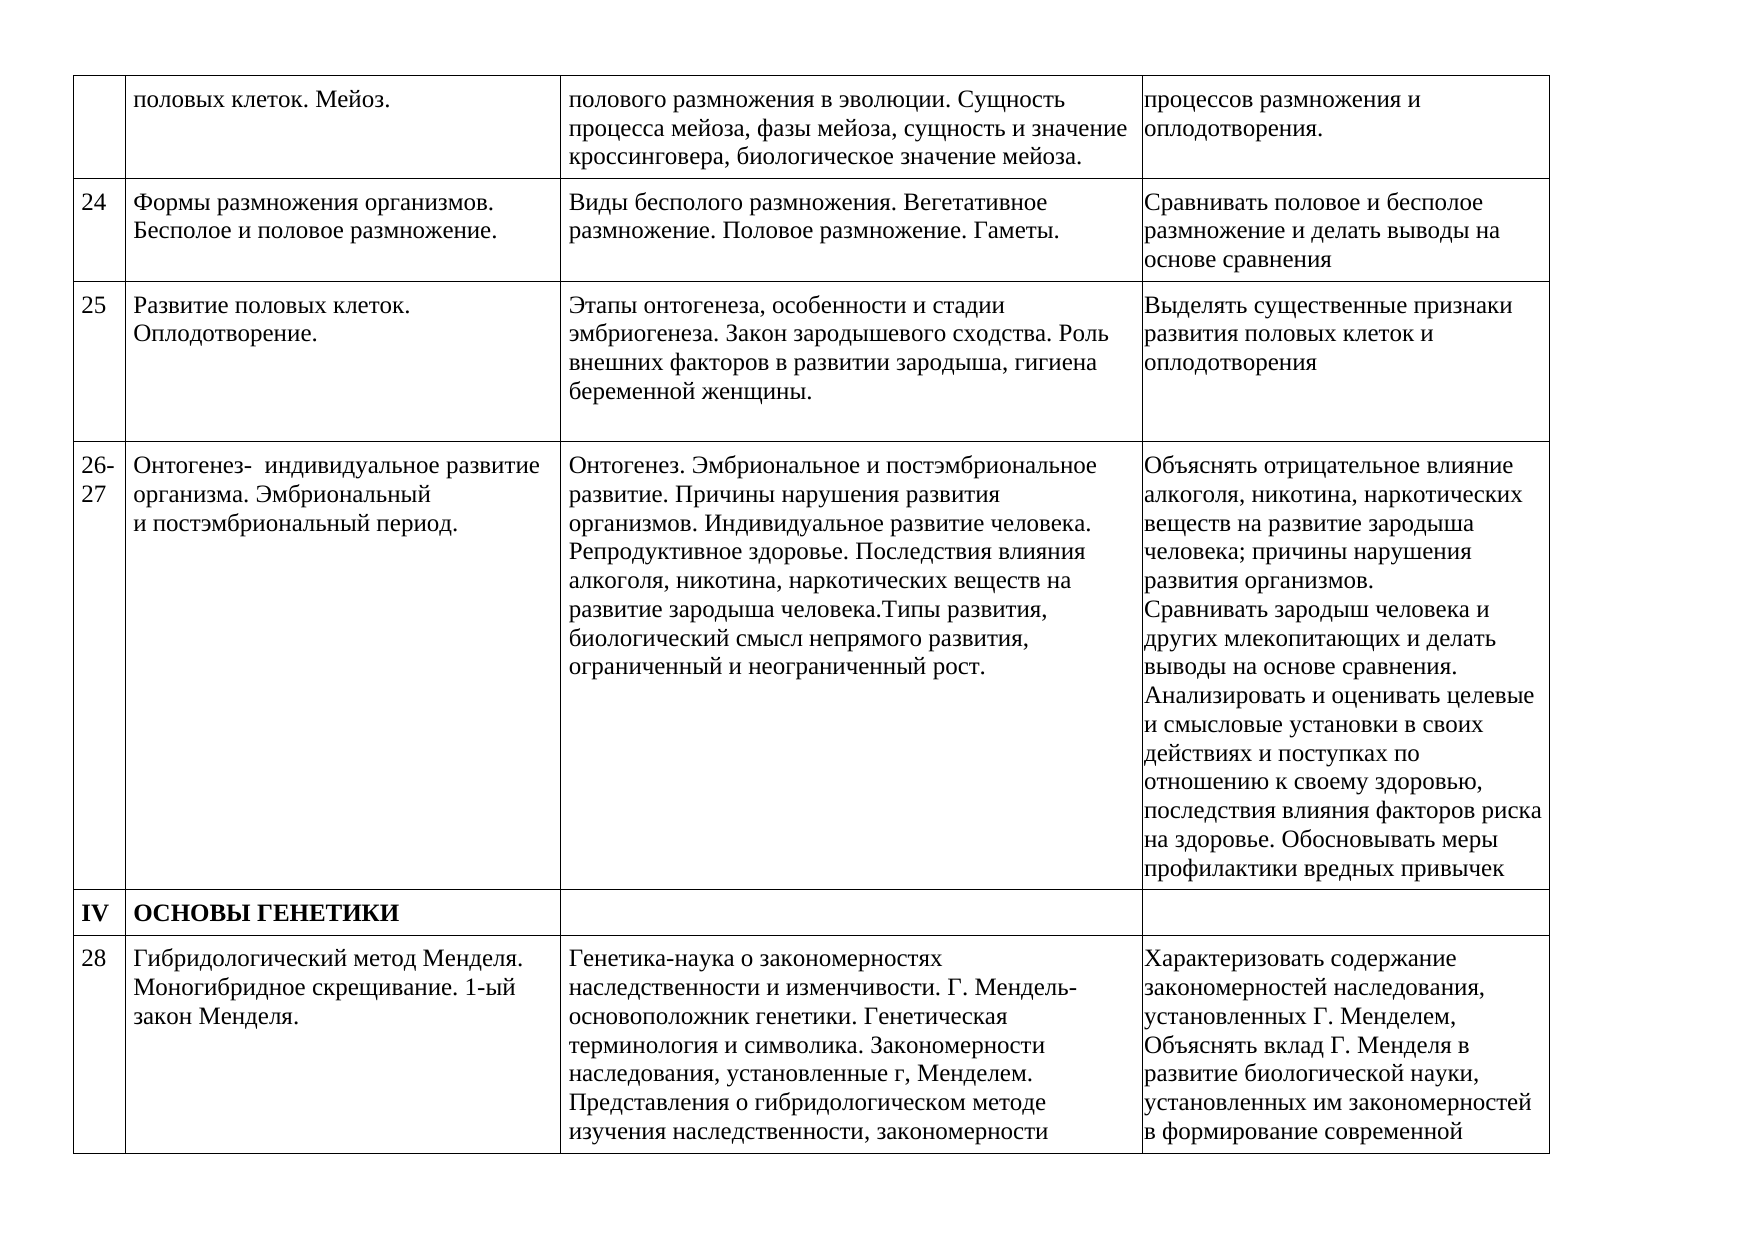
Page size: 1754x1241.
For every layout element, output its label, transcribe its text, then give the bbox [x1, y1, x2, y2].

table_cell [1143, 890, 1549, 934]
table_cell 26-27 [74, 442, 125, 889]
table_cell [561, 890, 1142, 934]
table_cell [126, 76, 560, 178]
table_cell 24 [74, 179, 125, 281]
table_cell Сравнивать половое и бесполое размножение и делать выводы на основе сравнения [1143, 179, 1549, 281]
table_cell Развитие половых клеток. Оплодотворение. [126, 282, 560, 441]
table_cell 23 [74, 76, 125, 178]
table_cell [561, 76, 1142, 178]
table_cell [1143, 936, 1549, 1152]
table_cell Формы размножения организмов. Бесполое и половое размножение. [126, 179, 560, 281]
table_cell 28 [74, 936, 125, 1152]
table_cell 25 [74, 282, 125, 441]
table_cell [1143, 76, 1549, 178]
table_cell Этапы онтогенеза, особенности и стадии эмбриогенеза. Закон зародышевого сходства. Роль внешних факторов в развитии зародыша, гигиена беременной женщины. [561, 282, 1142, 441]
table_cell ОСНОВЫ ГЕНЕТИКИ [126, 890, 560, 934]
table_cell Онтогенез- индивидуальное развитие организма. Эмбриональный и постэмбриональный период. [126, 442, 560, 889]
table_cell IV [74, 890, 125, 934]
table_cell Виды бесполого размножения. Вегетативное размножение. Половое размножение. Гаметы. [561, 179, 1142, 281]
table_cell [126, 936, 560, 1152]
table_cell Выделять существенные признаки развития половых клеток и оплодотворения [1143, 282, 1549, 441]
table_cell Онтогенез. Эмбриональное и постэмбриональное развитие. Причины нарушения развития организмов. Индивидуальное развитие человека. Репродуктивное здоровье. Последствия влияния алкоголя, никотина, наркотических веществ на развитие зародыша человека.Типы развития, биологический смысл непрямого развития, ограниченный и неограниченный рост. [561, 442, 1142, 889]
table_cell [561, 936, 1142, 1152]
table_cell Объяснять отрицательное влияние алкоголя, никотина, наркотических веществ на развитие зародыша человека; причины нарушения развития организмов. Сравнивать зародыш человека и других млекопитающих и делать выводы на основе сравнения. Анализировать и оценивать целевые и смысловые установки в своих действиях и поступках по отношению к своему здоровью, последствия влияния факторов риска на здоровье. Обосновывать меры профилактики вредных привычек [1143, 442, 1549, 889]
